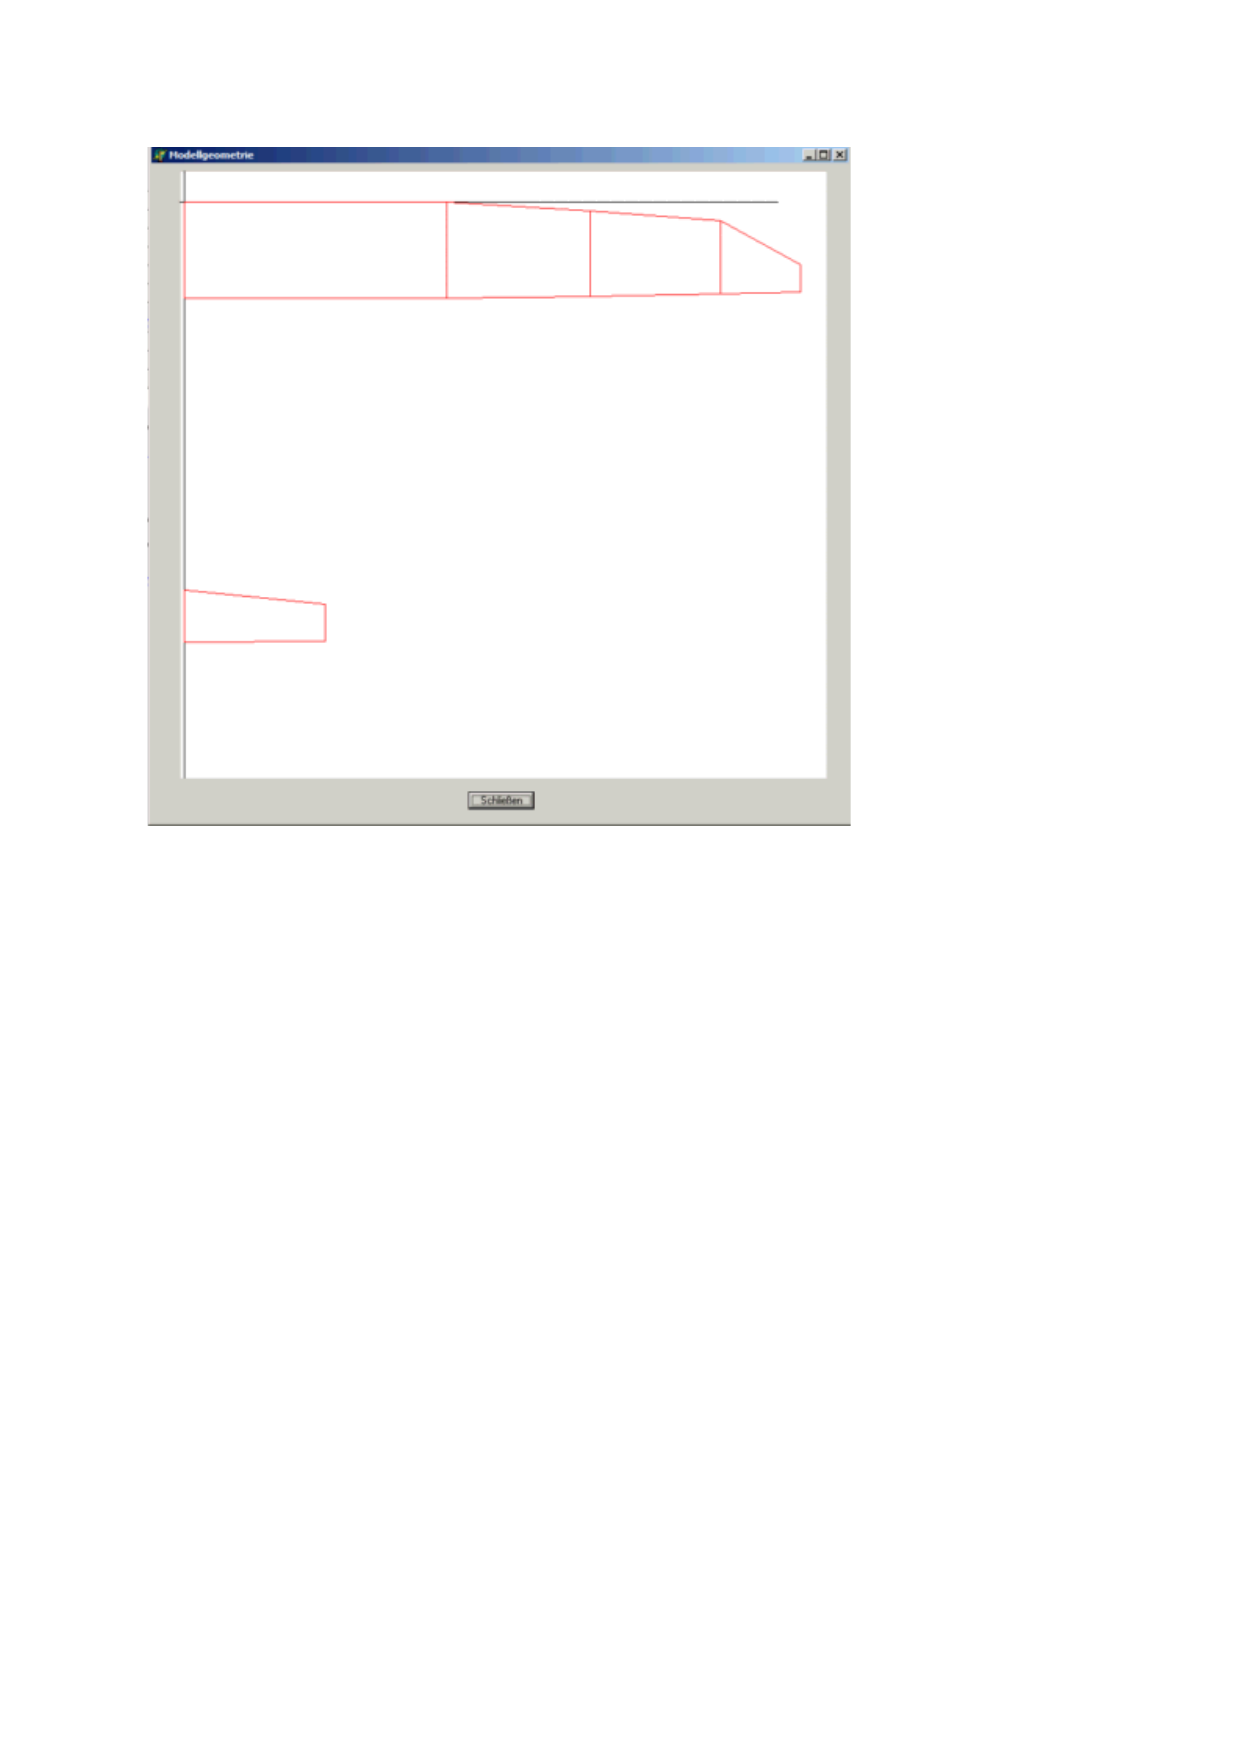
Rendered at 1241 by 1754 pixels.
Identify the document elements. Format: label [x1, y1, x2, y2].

picture [147, 147, 851, 826]
